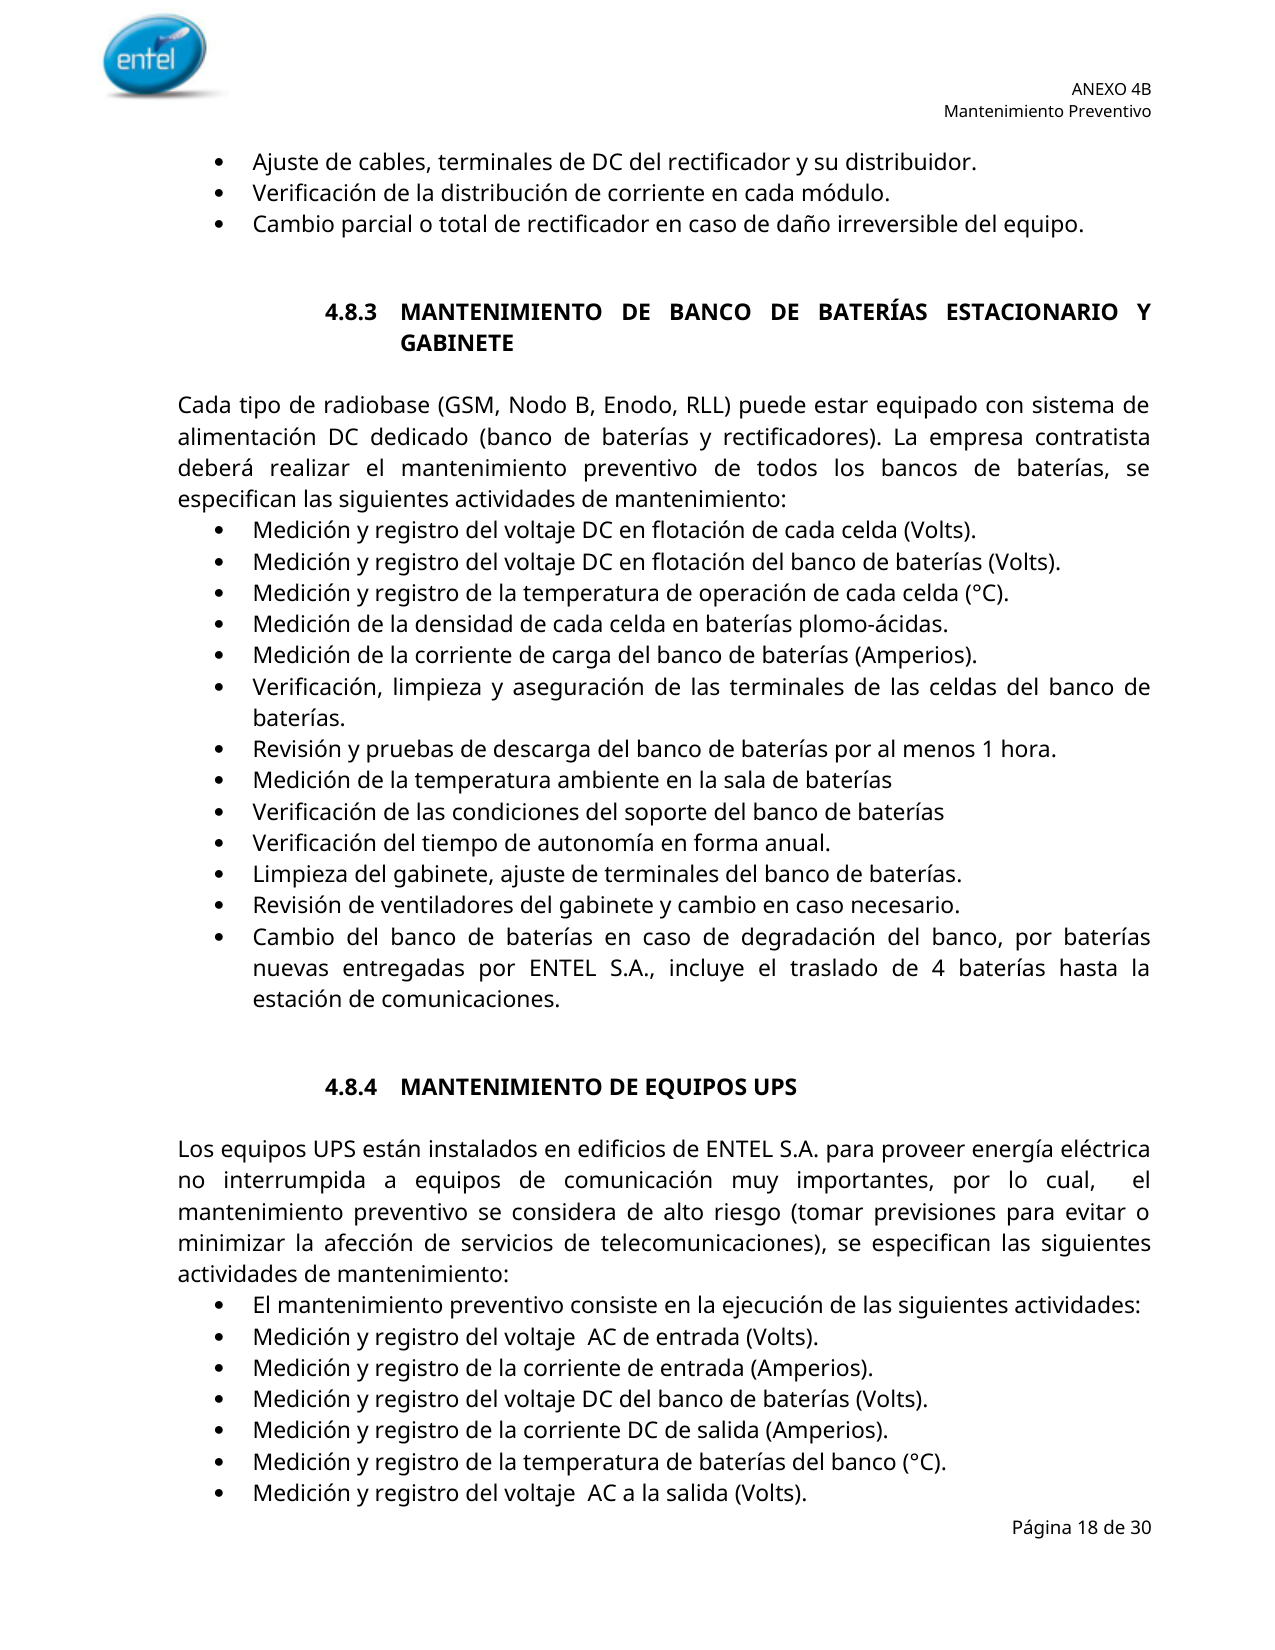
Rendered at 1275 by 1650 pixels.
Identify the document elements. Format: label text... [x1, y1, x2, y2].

list Medición y registro del voltaje DC del banco de baterías (Volts). [215, 1383, 1152, 1414]
list Medición y registro del voltaje DC en flotación de cada celda (Volts). [215, 514, 1152, 545]
list Medición y registro de la temperatura de baterías del banco (°C). [215, 1445, 1152, 1477]
list Verificación de la distribución de corriente en cada módulo. [215, 177, 1152, 208]
list Medición y registro de la temperatura de operación de cada celda (°C). [215, 577, 1152, 608]
list Medición y registro de la corriente de entrada (Amperios). [215, 1352, 1152, 1383]
list Verificación, limpieza y aseguración de las terminales de las celdas del banco de baterías. [215, 670, 1152, 733]
subtitle MANTENIMIENTO DE BANCO DE BATERÍAS ESTACIONARIO Y GABINETE [325, 295, 1152, 358]
list Verificación de las condiciones del soporte del banco de baterías [215, 795, 1152, 827]
list Medición de la corriente de carga del banco de baterías (Amperios). [215, 639, 1152, 670]
list Medición y registro del voltaje AC a la salida (Volts). [215, 1477, 1152, 1508]
list Limpieza del gabinete, ajuste de terminales del banco de baterías. [215, 858, 1152, 889]
list Medición de la temperatura ambiente en la sala de baterías [215, 764, 1152, 795]
list Medición y registro del voltaje DC en flotación del banco de baterías (Volts). [215, 545, 1152, 577]
list Medición y registro de la corriente DC de salida (Amperios). [215, 1414, 1152, 1445]
text Los equipos UPS están instalados en edificios de ENTEL S.A. para proveer energía eléctrica no interrumpida a equipos de comunicación muy importantes, por lo cual, el mantenimiento preventivo se considera de alto riesgo (tomar previsiones para evitar o minimizar la afección de servicios de telecomunicaciones), se especifican las siguientes actividades de mantenimiento: [177, 1133, 1152, 1289]
list Medición y registro del voltaje AC de entrada (Volts). [215, 1320, 1152, 1352]
list Revisión de ventiladores del gabinete y cambio en caso necesario. [215, 889, 1152, 920]
picture [87, 7, 230, 105]
subtitle MANTENIMIENTO DE EQUIPOS UPS [325, 1070, 1152, 1102]
list Revisión y pruebas de descarga del banco de baterías por al menos 1 hora. [215, 733, 1152, 764]
list Cambio del banco de baterías en caso de degradación del banco, por baterías nuevas entregadas por ENTEL S.A., incluye el traslado de 4 baterías hasta la estación de comunicaciones. [215, 920, 1152, 1014]
list Ajuste de cables, terminales de DC del rectificador y su distribuidor. [215, 145, 1152, 177]
list Verificación del tiempo de autonomía en forma anual. [215, 827, 1152, 858]
list El mantenimiento preventivo consiste en la ejecución de las siguientes actividades: [215, 1289, 1152, 1320]
text Cada tipo de radiobase (GSM, Nodo B, Enodo, RLL) puede estar equipado con sistema de alimentación DC dedicado (banco de baterías y rectificadores). La empresa contratista deberá realizar el mantenimiento preventivo de todos los bancos de baterías, se especifican las siguientes actividades de mantenimiento: [177, 389, 1152, 514]
list Medición de la densidad de cada celda en baterías plomo-ácidas. [215, 608, 1152, 639]
list Cambio parcial o total de rectificador en caso de daño irreversible del equipo. [215, 208, 1152, 239]
